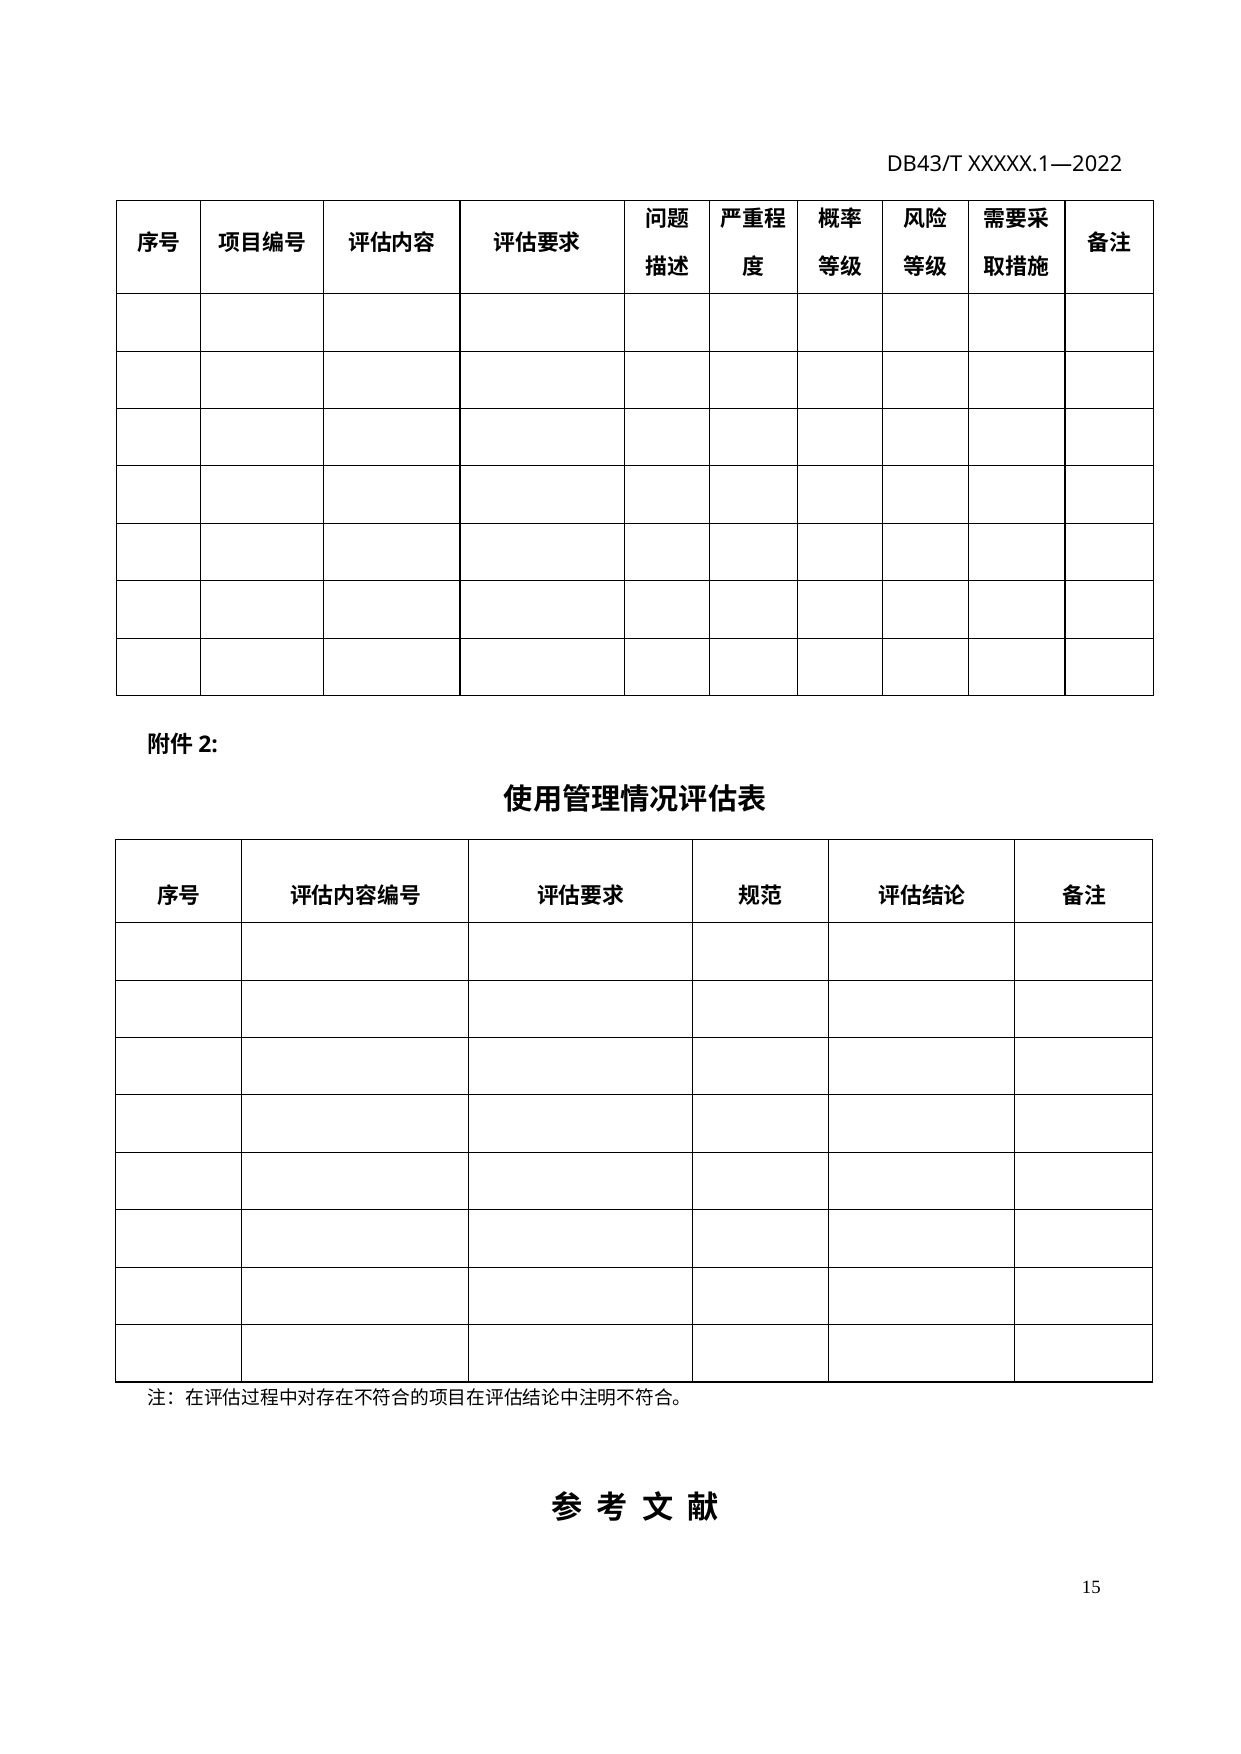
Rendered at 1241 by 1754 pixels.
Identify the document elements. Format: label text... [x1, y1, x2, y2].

table_cell [625, 524, 709, 580]
table_header 备注 [1066, 201, 1153, 293]
table_header 评估内容编号 [242, 840, 468, 922]
table_cell [242, 1153, 468, 1209]
table_cell [117, 294, 200, 351]
table_cell [829, 1038, 1014, 1094]
table_cell [693, 923, 828, 979]
table_cell [116, 1325, 241, 1381]
table_cell [883, 524, 968, 580]
table_cell [461, 524, 624, 580]
table_cell [469, 981, 692, 1037]
table_cell [324, 466, 459, 523]
table_cell [461, 294, 624, 351]
table_cell [116, 923, 241, 979]
table_cell [969, 581, 1064, 637]
table_header 风险等级 [883, 201, 968, 293]
table_cell [829, 1210, 1014, 1267]
table_cell [116, 981, 241, 1037]
table_cell [469, 923, 692, 979]
table_cell [1015, 1153, 1152, 1209]
table_cell [710, 639, 797, 695]
table_cell [798, 524, 882, 580]
table_cell [242, 1210, 468, 1267]
table_header 规范 [693, 840, 828, 922]
table_header 评估要求 [461, 201, 624, 293]
table_cell [710, 409, 797, 465]
table_cell [116, 1038, 241, 1094]
table_cell [1015, 1038, 1152, 1094]
table_header 序号 [116, 840, 241, 922]
table_cell [693, 1153, 828, 1209]
table_cell [116, 1153, 241, 1209]
table_cell [969, 409, 1064, 465]
text 参 考 文 献 [148, 1483, 1122, 1528]
table_cell [201, 294, 323, 351]
table_cell [829, 1095, 1014, 1152]
table_cell [829, 1325, 1014, 1381]
table_cell [1015, 1325, 1152, 1381]
table_cell [201, 524, 323, 580]
table_cell [710, 466, 797, 523]
table_cell [829, 981, 1014, 1037]
table_cell [117, 581, 200, 637]
table_cell [1066, 639, 1153, 695]
table_header 评估结论 [829, 840, 1014, 922]
table_cell [1066, 352, 1153, 408]
table_cell [969, 466, 1064, 523]
table_cell [829, 1268, 1014, 1324]
table_cell [469, 1325, 692, 1381]
table_cell [1066, 524, 1153, 580]
table_cell [201, 352, 323, 408]
table_cell [798, 409, 882, 465]
table_cell [798, 639, 882, 695]
table_cell [117, 466, 200, 523]
table_cell [829, 923, 1014, 979]
table_cell [693, 981, 828, 1037]
table_cell [324, 352, 459, 408]
table_cell [116, 1210, 241, 1267]
table_cell [1066, 466, 1153, 523]
table_cell [242, 1095, 468, 1152]
text 注：在评估过程中对存在不符合的项目在评估结论中注明不符合。 [148, 1383, 1122, 1409]
table_cell [117, 639, 200, 695]
table_cell [116, 1268, 241, 1324]
table_cell [469, 1210, 692, 1267]
table_cell [201, 466, 323, 523]
table_cell [117, 524, 200, 580]
table_cell [625, 409, 709, 465]
table_cell [242, 923, 468, 979]
table_cell [324, 409, 459, 465]
table_cell [324, 581, 459, 637]
table_header 问题描述 [625, 201, 709, 293]
table_header 项目编号 [201, 201, 323, 293]
table_cell [969, 294, 1064, 351]
table_cell [883, 639, 968, 695]
table_cell [324, 639, 459, 695]
table_cell [1066, 581, 1153, 637]
table_cell [461, 352, 624, 408]
table_cell [469, 1153, 692, 1209]
table_cell [710, 524, 797, 580]
table_cell [1015, 923, 1152, 979]
table_cell [242, 981, 468, 1037]
table_cell [201, 581, 323, 637]
table_cell [242, 1038, 468, 1094]
table_cell [883, 294, 968, 351]
table_cell [324, 294, 459, 351]
table_cell [625, 352, 709, 408]
text 使用管理情况评估表 [148, 776, 1122, 818]
table_cell [693, 1268, 828, 1324]
table_cell [116, 1095, 241, 1152]
table_header 严重程度 [710, 201, 797, 293]
table_cell [201, 409, 323, 465]
table_header 评估要求 [469, 840, 692, 922]
table_cell [1015, 1095, 1152, 1152]
table_cell [969, 524, 1064, 580]
table_cell [798, 466, 882, 523]
table_cell [969, 639, 1064, 695]
table_cell [625, 294, 709, 351]
table_cell [693, 1038, 828, 1094]
table_cell [461, 581, 624, 637]
table_header 评估内容 [324, 201, 459, 293]
table_cell [461, 639, 624, 695]
table_cell [969, 352, 1064, 408]
table_cell [625, 581, 709, 637]
table_cell [1015, 1268, 1152, 1324]
table_cell [461, 466, 624, 523]
table_header 概率等级 [798, 201, 882, 293]
table_header 需要采取措施 [969, 201, 1064, 293]
table_cell [461, 409, 624, 465]
table_cell [469, 1268, 692, 1324]
table_cell [883, 352, 968, 408]
table_cell [1015, 1210, 1152, 1267]
table_cell [469, 1038, 692, 1094]
table_cell [242, 1325, 468, 1381]
table_cell [693, 1210, 828, 1267]
table_cell [693, 1095, 828, 1152]
table_cell [710, 294, 797, 351]
table_cell [625, 466, 709, 523]
table_cell [829, 1153, 1014, 1209]
table_cell [883, 581, 968, 637]
table_cell [883, 466, 968, 523]
table_cell [469, 1095, 692, 1152]
table_cell [625, 639, 709, 695]
text 附件2: [148, 726, 1122, 759]
table_header 备注 [1015, 840, 1152, 922]
table_cell [883, 409, 968, 465]
table_cell [693, 1325, 828, 1381]
table_cell [242, 1268, 468, 1324]
table_cell [798, 352, 882, 408]
table_cell [201, 639, 323, 695]
table_cell [1066, 294, 1153, 351]
table_cell [710, 581, 797, 637]
table_cell [798, 581, 882, 637]
table_cell [324, 524, 459, 580]
table_header 序号 [117, 201, 200, 293]
table_cell [117, 409, 200, 465]
table_cell [798, 294, 882, 351]
table_cell [117, 352, 200, 408]
table_cell [710, 352, 797, 408]
table_cell [1066, 409, 1153, 465]
table_cell [1015, 981, 1152, 1037]
